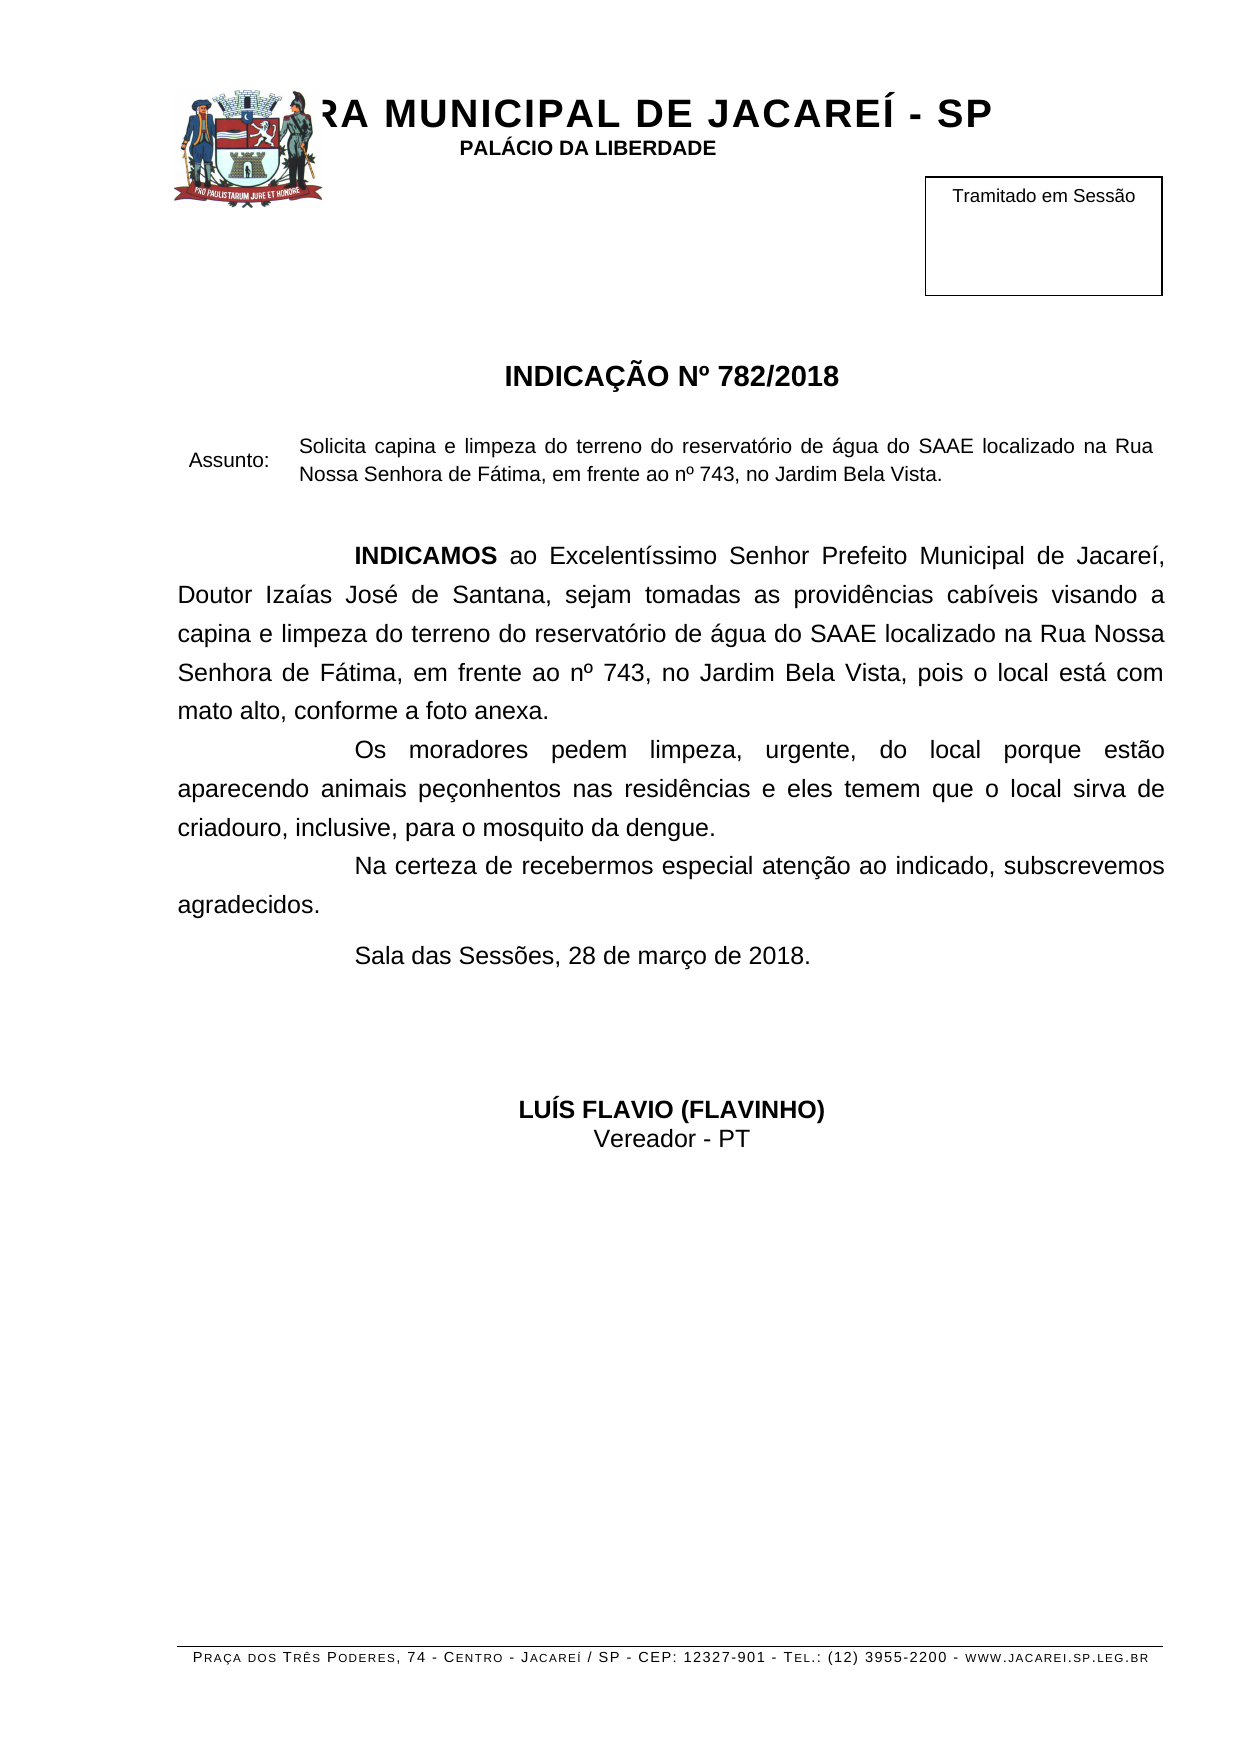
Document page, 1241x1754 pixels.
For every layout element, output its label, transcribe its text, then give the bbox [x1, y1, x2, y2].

text Na certeza de recebermos especial atenção ao indicado, subscrevemos agradecidos. [177, 851, 1166, 919]
text das , 28 de março de 2018. [177, 941, 1166, 970]
text INDICAÇÃO nº 782/2018 [177, 359, 1166, 392]
picture [173, 90, 323, 208]
table_header Solicita capina e limpeza do terreno do reservatório de água do SAAE localizado na Rua Nossa Senhora de Fátima, em frente ao nº 743, no Jardim Bela Vista. [288, 434, 1166, 490]
text INDICAMOS ao Excelentíssimo Senhor Prefeito Municipal de Jacareí, Doutor Izaías José de Santana, sejam tomadas as providências cabíveis visando a capina e limpeza do terreno do reservatório de água do SAAE localizado na Rua Nossa Senhora de Fátima, em frente ao nº 743, no Jardim Bela Vista, pois o local está com mato alto, conforme a foto anexa. [177, 541, 1166, 725]
table_header : [177, 434, 288, 490]
text LUÍS FLAVIO (FLAVINHO) [177, 1095, 1166, 1124]
text Os moradores pedem limpeza, urgente, do local porque estão aparecendo animais peçonhentos nas residências e eles temem que o local sirva de criadouro, inclusive, para o mosquito da dengue. [177, 735, 1166, 841]
text Vereador - PT [177, 1124, 1166, 1152]
